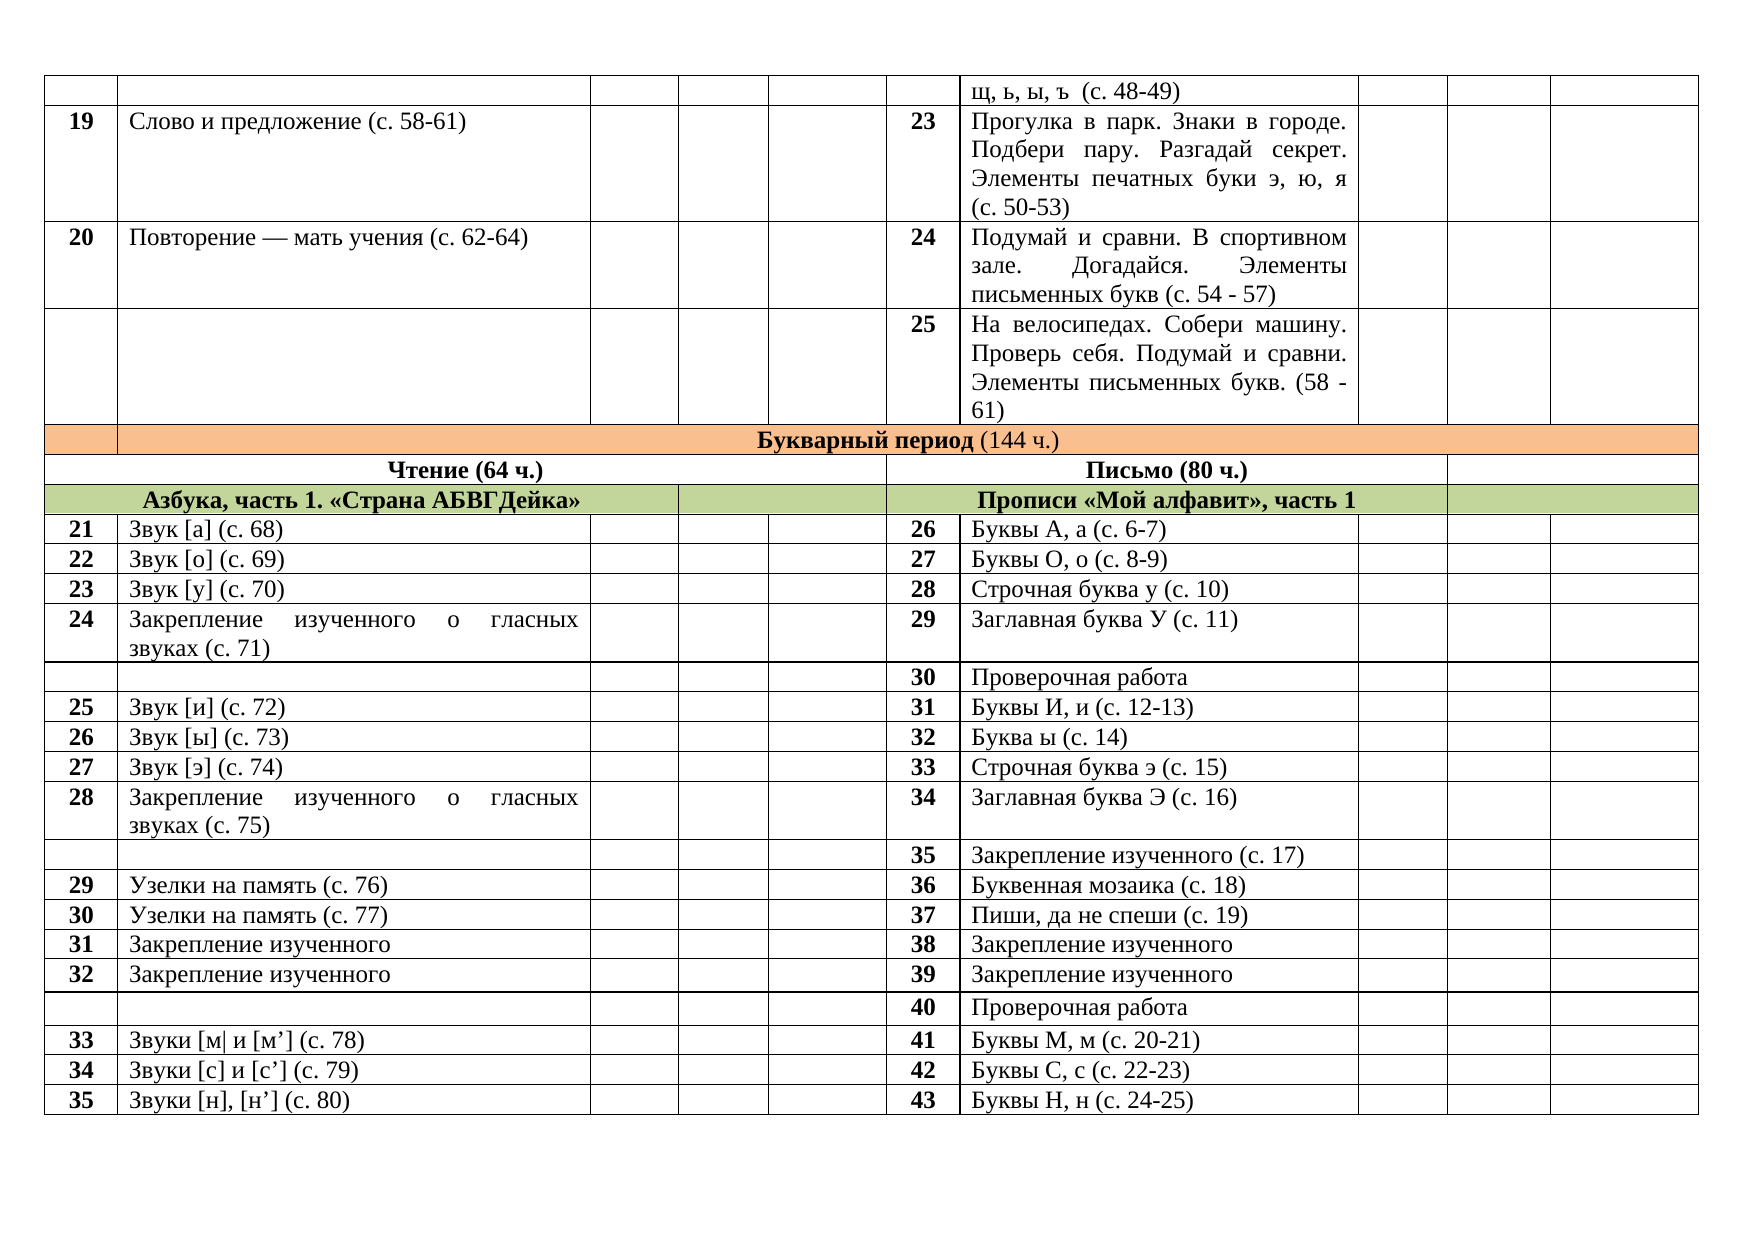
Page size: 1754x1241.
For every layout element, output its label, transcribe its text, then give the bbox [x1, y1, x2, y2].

table_cell [1448, 106, 1550, 221]
table_cell Буква ы (с. 14) [961, 722, 1358, 751]
table_cell [679, 870, 768, 899]
table_cell [1551, 515, 1698, 543]
table_cell [1359, 752, 1447, 781]
table_cell 33 [45, 1026, 117, 1054]
table_cell [769, 752, 886, 781]
table_cell [1448, 782, 1550, 839]
table_cell 24 [887, 222, 959, 308]
table_cell [45, 993, 117, 1024]
table_cell [1551, 930, 1698, 958]
table_cell [679, 1026, 768, 1054]
table_cell [1448, 309, 1550, 424]
table_cell [769, 993, 886, 1024]
table_cell [118, 840, 590, 869]
table_cell [1359, 1085, 1447, 1114]
table_cell Буквенная мозаика (с. 18) [961, 870, 1358, 899]
table_cell [118, 309, 590, 424]
table_cell [1448, 840, 1550, 869]
table_cell [1551, 106, 1698, 221]
table_cell [1551, 663, 1698, 691]
table_cell 41 [887, 1026, 959, 1054]
table_cell 31 [887, 692, 959, 721]
table_cell [1551, 544, 1698, 573]
table_cell [1551, 840, 1698, 869]
table_cell Буквы М, м (с. 20-21) [961, 1026, 1358, 1054]
table_cell Звуки [н], [н’] (с. 80) [118, 1085, 590, 1114]
table_cell 35 [45, 1085, 117, 1114]
table_cell [1448, 870, 1550, 899]
table_cell [1551, 309, 1698, 424]
table_cell [1551, 993, 1698, 1024]
table_cell [591, 544, 678, 573]
table_cell [1448, 222, 1550, 308]
table_cell Проверочная работа [961, 993, 1358, 1024]
table_cell [679, 1055, 768, 1084]
table_cell [1448, 604, 1550, 661]
table_cell [679, 515, 768, 543]
table_cell Письмо (80 ч.) [887, 455, 1447, 484]
table_cell [679, 959, 768, 991]
table_cell [769, 930, 886, 958]
table_cell [1359, 840, 1447, 869]
table_cell 20 [45, 222, 117, 308]
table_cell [961, 76, 1358, 105]
table_cell [1448, 993, 1550, 1024]
table_cell Буквы С, с (с. 22-23) [961, 1055, 1358, 1084]
table_cell [591, 900, 678, 928]
table_cell [1448, 752, 1550, 781]
table_cell Азбука, часть 1. «Страна АБВГДейка» [45, 485, 678, 513]
table_cell Закрепление изученного [118, 930, 590, 958]
table_cell [769, 515, 886, 543]
table_cell [1359, 604, 1447, 661]
table_cell [769, 840, 886, 869]
table_cell [679, 76, 768, 105]
table_cell [679, 574, 768, 603]
table_cell [1359, 993, 1447, 1024]
table_cell [591, 574, 678, 603]
table_cell [769, 574, 886, 603]
table_cell [679, 485, 886, 513]
table_cell [769, 1055, 886, 1084]
table_cell [679, 1085, 768, 1114]
table_cell [591, 1026, 678, 1054]
table_cell [1448, 515, 1550, 543]
table_cell 29 [45, 870, 117, 899]
table_cell Подумай и сравни. В спортивном зале. Догадайся. Элементы письменных букв (с. 54 - 57) [961, 222, 1358, 308]
table_cell Узелки на память (с. 77) [118, 900, 590, 928]
table_cell 22 [887, 76, 959, 105]
table_cell Звуки [м| и [м’] (с. 78) [118, 1026, 590, 1054]
table_cell 37 [887, 900, 959, 928]
table_cell [1448, 959, 1550, 991]
table_cell [679, 900, 768, 928]
table_cell [1448, 722, 1550, 751]
table_cell [679, 106, 768, 221]
table_cell 23 [45, 574, 117, 603]
table_cell [591, 1055, 678, 1084]
table_cell [1359, 106, 1447, 221]
table_cell Звук [у] (с. 70) [118, 574, 590, 603]
table_cell Прописи «Мой алфавит», часть 1 [887, 485, 1447, 513]
table_cell [769, 692, 886, 721]
table_cell [1551, 722, 1698, 751]
table_cell [591, 604, 678, 661]
table_cell [1359, 309, 1447, 424]
table_cell [45, 663, 117, 691]
table_cell [1448, 1085, 1550, 1114]
table_cell [1359, 1055, 1447, 1084]
table_cell [679, 993, 768, 1024]
table_cell Закрепление изученного (с. 17) [961, 840, 1358, 869]
table_cell [679, 692, 768, 721]
table_cell [591, 752, 678, 781]
table_cell [1448, 574, 1550, 603]
table_cell [1359, 782, 1447, 839]
table_cell Буквы Н, н (с. 24-25) [961, 1085, 1358, 1114]
table_cell Строчная буква у (с. 10) [961, 574, 1358, 603]
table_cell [118, 76, 590, 105]
table_cell [1448, 76, 1550, 105]
table_cell 36 [887, 870, 959, 899]
table_cell [769, 222, 886, 308]
table_cell [1359, 76, 1447, 105]
table_cell [591, 106, 678, 221]
table_cell 34 [887, 782, 959, 839]
table_cell [1551, 76, 1698, 105]
table_cell 19 [45, 106, 117, 221]
table_cell 25 [887, 309, 959, 424]
table_cell [679, 222, 768, 308]
table_cell 30 [887, 663, 959, 691]
table_cell [1551, 870, 1698, 899]
table_cell [679, 930, 768, 958]
table_cell [1551, 782, 1698, 839]
table_cell Звук [о] (с. 69) [118, 544, 590, 573]
table_cell [1551, 574, 1698, 603]
table_cell [1551, 222, 1698, 308]
table_cell Буквы О, о (с. 8-9) [961, 544, 1358, 573]
table_cell [1359, 870, 1447, 899]
table_cell [769, 309, 886, 424]
table_cell [591, 722, 678, 751]
table_cell [769, 870, 886, 899]
table_cell [1448, 930, 1550, 958]
table_cell Закрепление изученного [961, 959, 1358, 991]
table_cell [591, 692, 678, 721]
table_cell Закрепление изученного [118, 959, 590, 991]
table_cell Пиши, да не спеши (с. 19) [961, 900, 1358, 928]
table_cell [591, 663, 678, 691]
table_cell [769, 76, 886, 105]
table_cell [1551, 604, 1698, 661]
table_cell Звуки [с] и [с’] (с. 79) [118, 1055, 590, 1084]
table_cell [679, 782, 768, 839]
table_cell Звук [э] (с. 74) [118, 752, 590, 781]
table_cell [1448, 900, 1550, 928]
table_cell Проверочная работа [961, 663, 1358, 691]
table_cell [45, 425, 117, 454]
table_cell [769, 663, 886, 691]
table_cell [1551, 1085, 1698, 1114]
table_cell [679, 544, 768, 573]
table_cell 43 [887, 1085, 959, 1114]
table_cell [1448, 485, 1698, 513]
table_cell 27 [887, 544, 959, 573]
table_cell Заглавная буква У (с. 11) [961, 604, 1358, 661]
table_cell 39 [887, 959, 959, 991]
table_cell [679, 663, 768, 691]
table_cell [769, 959, 886, 991]
table_cell [1448, 692, 1550, 721]
table_cell [591, 993, 678, 1024]
table_cell Прогулка в парк. Знаки в городе. Подбери пару. Разгадай секрет. Элементы печатных буки э, ю, я (с. 50-53) [961, 106, 1358, 221]
table_cell [679, 604, 768, 661]
table_cell [679, 309, 768, 424]
table_cell [1551, 959, 1698, 991]
table_cell [591, 76, 678, 105]
table_cell [1551, 752, 1698, 781]
table_cell [679, 722, 768, 751]
table_cell [1448, 1055, 1550, 1084]
table_cell [118, 993, 590, 1024]
table_cell 27 [45, 752, 117, 781]
table_cell Звук [а] (с. 68) [118, 515, 590, 543]
table_cell 34 [45, 1055, 117, 1084]
table_cell 22 [45, 544, 117, 573]
table_cell [769, 900, 886, 928]
table_cell [591, 1085, 678, 1114]
table_cell Закрепление изученного о гласных звуках (с. 71) [118, 604, 590, 661]
table_cell На велосипедах. Собери машину. Проверь себя. Подумай и сравни. Элементы письменных букв. (58 - 61) [961, 309, 1358, 424]
table_cell [769, 604, 886, 661]
table_cell Закрепление изученного о гласных звуках (с. 75) [118, 782, 590, 839]
table_cell Повторение — мать учения (с. 62-64) [118, 222, 590, 308]
table_cell [591, 309, 678, 424]
table_cell [1551, 692, 1698, 721]
table_cell [1448, 1026, 1550, 1054]
table_cell [1448, 663, 1550, 691]
table_cell Буквы И, и (с. 12-13) [961, 692, 1358, 721]
table_cell 18 [45, 76, 117, 105]
table_cell Закрепление изученного [961, 930, 1358, 958]
table_cell 32 [887, 722, 959, 751]
table_cell [591, 515, 678, 543]
table_cell [1551, 1055, 1698, 1084]
table_cell [591, 222, 678, 308]
table_cell Заглавная буква Э (с. 16) [961, 782, 1358, 839]
table_cell [591, 930, 678, 958]
table_cell [1359, 544, 1447, 573]
table_cell [1448, 455, 1698, 484]
table_cell [1551, 1026, 1698, 1054]
table_cell 38 [887, 930, 959, 958]
table_cell [45, 309, 117, 424]
table_cell 25 [45, 692, 117, 721]
table_cell [1359, 900, 1447, 928]
table_cell [1359, 722, 1447, 751]
table_cell [1359, 692, 1447, 721]
table_cell [591, 959, 678, 991]
table_cell [1359, 574, 1447, 603]
table_cell [591, 840, 678, 869]
table_cell [769, 1026, 886, 1054]
table_cell [1551, 900, 1698, 928]
table_cell [769, 106, 886, 221]
table_cell Буквы А, а (с. 6-7) [961, 515, 1358, 543]
table_cell [769, 782, 886, 839]
table_cell 32 [45, 959, 117, 991]
table_cell 23 [887, 106, 959, 221]
table_cell Звук [и] (с. 72) [118, 692, 590, 721]
table_cell [769, 722, 886, 751]
table_cell [769, 1085, 886, 1114]
table_cell [1359, 930, 1447, 958]
table_cell Звук [ы] (с. 73) [118, 722, 590, 751]
table_cell Чтение (64 ч.) [45, 455, 886, 484]
table_cell 40 [887, 993, 959, 1024]
table_cell 26 [45, 722, 117, 751]
table_cell [118, 663, 590, 691]
table_cell Строчная буква э (с. 15) [961, 752, 1358, 781]
table_cell [1359, 959, 1447, 991]
table_cell 29 [887, 604, 959, 661]
table_cell 28 [887, 574, 959, 603]
table_cell 35 [887, 840, 959, 869]
table_cell Букварный период (144 ч.) [118, 425, 1698, 454]
table_cell Слово и предложение (с. 58-61) [118, 106, 590, 221]
table_cell [1359, 515, 1447, 543]
table_cell [1359, 222, 1447, 308]
table_cell 33 [887, 752, 959, 781]
table_cell 42 [887, 1055, 959, 1084]
table_cell 24 [45, 604, 117, 661]
table_cell [1448, 544, 1550, 573]
table_cell [45, 840, 117, 869]
table_cell [1359, 1026, 1447, 1054]
table_cell 30 [45, 900, 117, 928]
table_cell [1359, 663, 1447, 691]
table_cell 31 [45, 930, 117, 958]
table_cell 28 [45, 782, 117, 839]
table_cell [679, 752, 768, 781]
table_cell 26 [887, 515, 959, 543]
table_cell [679, 840, 768, 869]
table_cell 21 [45, 515, 117, 543]
table_cell [769, 544, 886, 573]
table_cell Узелки на память (с. 76) [118, 870, 590, 899]
table_cell [591, 870, 678, 899]
table_cell [591, 782, 678, 839]
